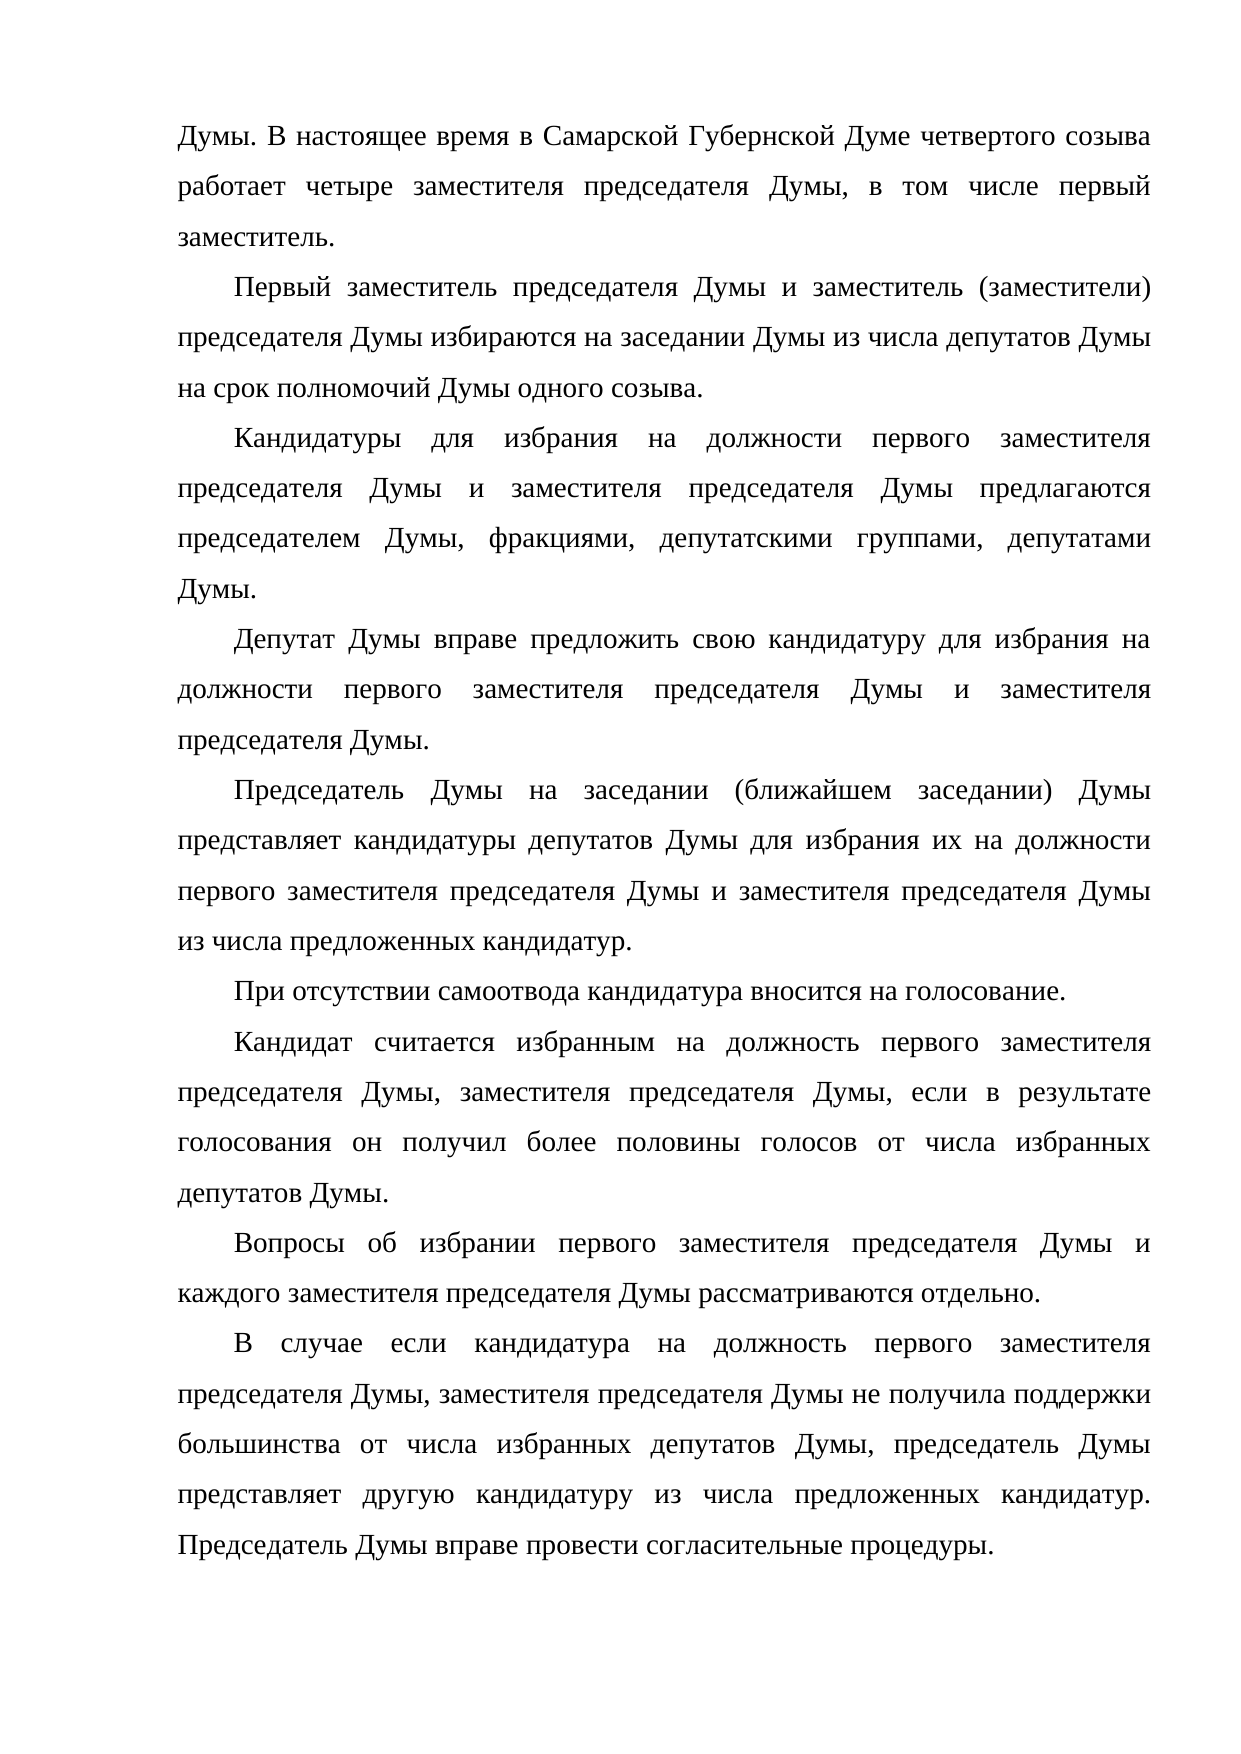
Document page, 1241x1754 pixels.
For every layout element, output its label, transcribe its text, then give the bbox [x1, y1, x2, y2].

text Кандидатуры для избрания на должности первого заместителя председателя Думы и заместителя председателя Думы предлагаются председателем Думы, фракциями, депутатскими группами, депутатами Думы. [177, 420, 1152, 604]
text Вопросы об избрании первого заместителя председателя Думы и каждого заместителя председателя Думы рассматриваются отдельно. [177, 1225, 1152, 1309]
text Кандидат считается избранным на должность первого заместителя председателя Думы, заместителя председателя Думы, если в результате голосования он получил более половины голосов от числа избранных депутатов Думы. [177, 1024, 1152, 1208]
text Председатель Думы на заседании (ближайшем заседании) Думы представляет кандидатуры депутатов Думы для избрания их на должности первого заместителя председателя Думы и заместителя председателя Думы из числа предложенных кандидатур. [177, 772, 1152, 957]
text Депутат Думы вправе предложить свою кандидатуру для избрания на должности первого заместителя председателя Думы и заместителя председателя Думы. [177, 621, 1152, 755]
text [177, 118, 1152, 252]
text В случае если кандидатура на должность первого заместителя председателя Думы, заместителя председателя Думы не получила поддержки большинства от числа избранных депутатов Думы, председатель Думы представляет другую кандидатуру из числа предложенных кандидатур. Председатель Думы вправе провести согласительные процедуры. [177, 1326, 1152, 1560]
text Первый заместитель председателя Думы и заместитель (заместители) председателя Думы избираются на заседании Думы из числа депутатов Думы на срок полномочий Думы одного созыва. [177, 269, 1152, 403]
text При отсутствии самоотвода кандидатура вносится на голосование. [177, 973, 1152, 1007]
